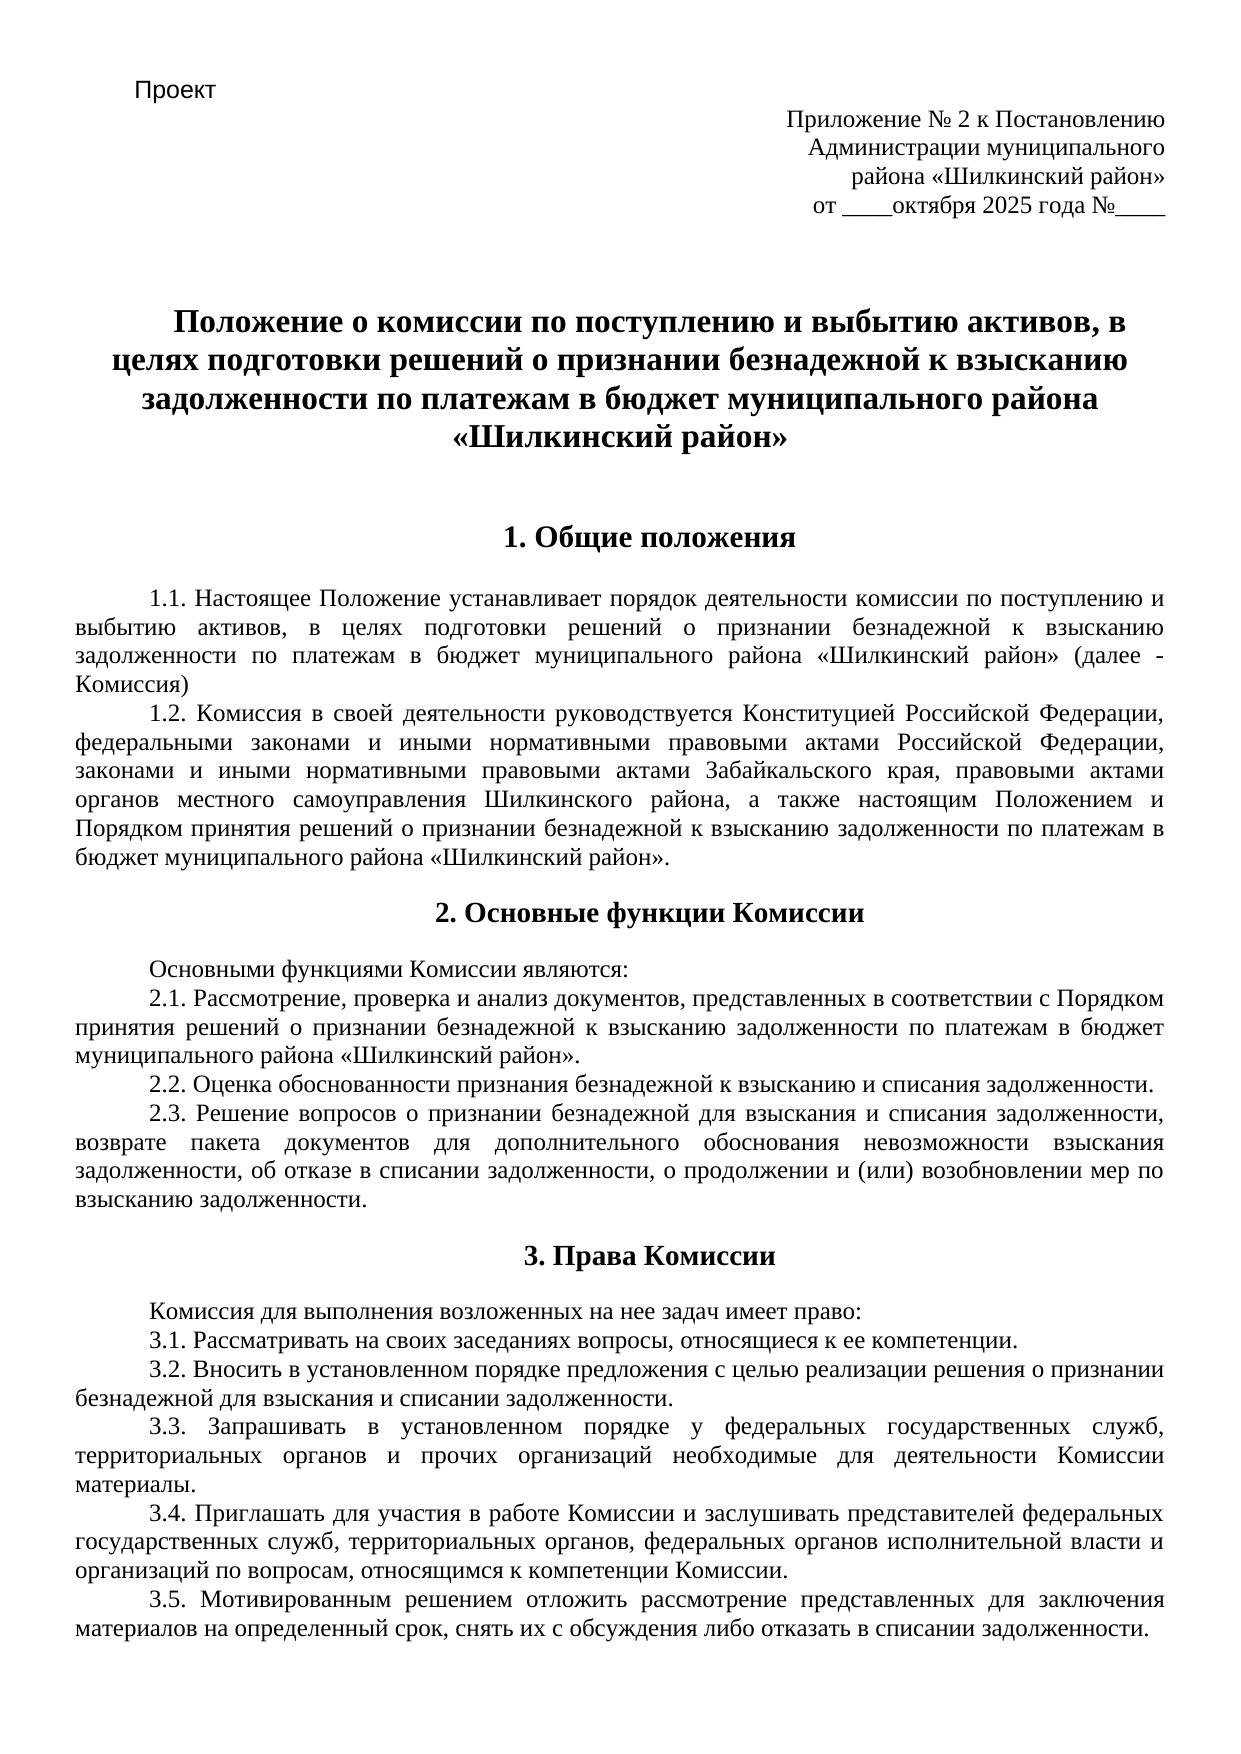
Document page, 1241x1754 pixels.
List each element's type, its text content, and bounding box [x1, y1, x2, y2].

text 2.2. Оценка обоснованности признания безнадежной к взысканию и списания задолженности. [75, 1069, 1165, 1098]
subtitle 2. Основные функции Комиссии [75, 896, 1165, 929]
text 2.3. Решение вопросов о признании безнадежной для взыскания и списания задолженности, возврате пакета документов для дополнительного обоснования невозможности взыскания задолженности, об отказе в списании задолженности, о продолжении и (или) возобновлении мер по взысканию задолженности. [75, 1098, 1165, 1213]
text района «Шилкинский район» [75, 161, 1165, 190]
text 3.5. Мотивированным решением отложить рассмотрение представленных для заключения материалов на определенный срок, снять их с обсуждения либо отказать в списании задолженности. [75, 1584, 1165, 1641]
text 2.1. Рассмотрение, проверка и анализ документов, представленных в соответствии с Порядком принятия решений о признании безнадежной к взысканию задолженности по платежам в бюджет муниципального района «Шилкинский район». [75, 983, 1165, 1069]
text Приложение № 2 к Постановлению [75, 104, 1165, 132]
subtitle 1. Общие положения [75, 518, 1165, 554]
text 1.1. Настоящее Положение устанавливает порядок деятельности комиссии по поступлению и выбытию активов, в целях подготовки решений о признании безнадежной к взысканию задолженности по платежам в бюджет муниципального района «Шилкинский район» (далее - Комиссия) [75, 583, 1165, 698]
text Комиссия для выполнения возложенных на нее задач имеет право: [75, 1296, 1165, 1325]
text Основными функциями Комиссии являются: [75, 954, 1165, 983]
text 1.2. Комиссия в своей деятельности руководствуется Конституцией Российской Федерации, федеральными законами и иными нормативными правовыми актами Российской Федерации, законами и иными нормативными правовыми актами Забайкальского края, правовыми актами органов местного самоуправления Шилкинского района, а также настоящим Положением и Порядком принятия решений о признании безнадежной к взысканию задолженности по платежам в бюджет муниципального района «Шилкинский район». [75, 698, 1165, 871]
text Администрации муниципального [75, 132, 1165, 161]
title Положение о комиссии по поступлению и выбытию активов, в целях подготовки решений о признании безнадежной к взысканию задолженности по платежам в бюджет муниципального района «Шилкинский район» [75, 301, 1165, 454]
text от ____октября 2025 года №____ [75, 190, 1165, 219]
text 3.2. Вносить в установленном порядке предложения с целью реализации решения о признании безнадежной для взыскания и списании задолженности. [75, 1354, 1165, 1411]
subtitle 3. Права Комиссии [75, 1238, 1165, 1271]
text 3.3. Запрашивать в установленном порядке у федеральных государственных служб, территориальных органов и прочих организаций необходимые для деятельности Комиссии материалы. [75, 1411, 1165, 1498]
text 3.4. Приглашать для участия в работе Комиссии и заслушивать представителей федеральных государственных служб, территориальных органов, федеральных органов исполнительной власти и организаций по вопросам, относящимся к компетенции Комиссии. [75, 1498, 1165, 1584]
text 3.1. Рассматривать на своих заседаниях вопросы, относящиеся к ее компетенции. [75, 1325, 1165, 1354]
